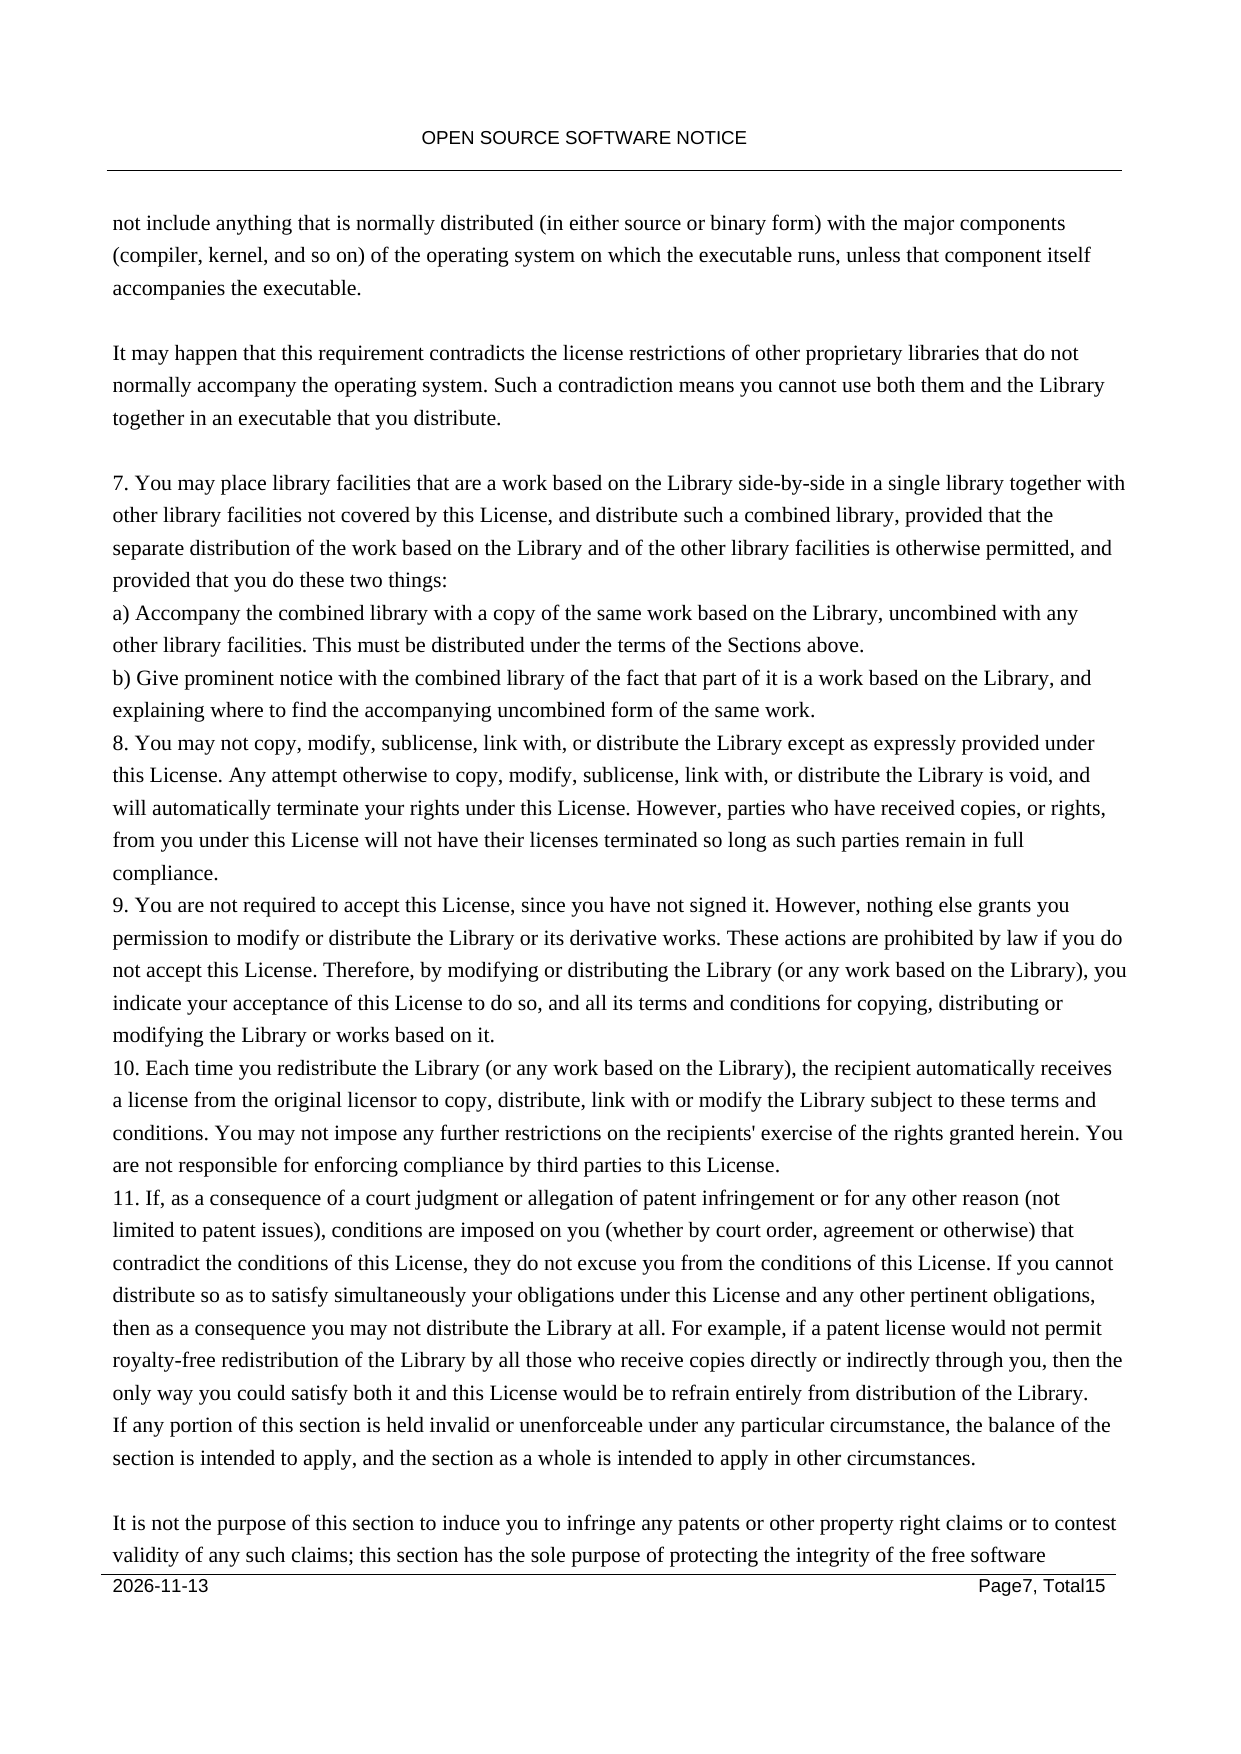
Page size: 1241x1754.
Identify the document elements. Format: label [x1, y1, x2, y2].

text [112, 206, 1128, 1571]
